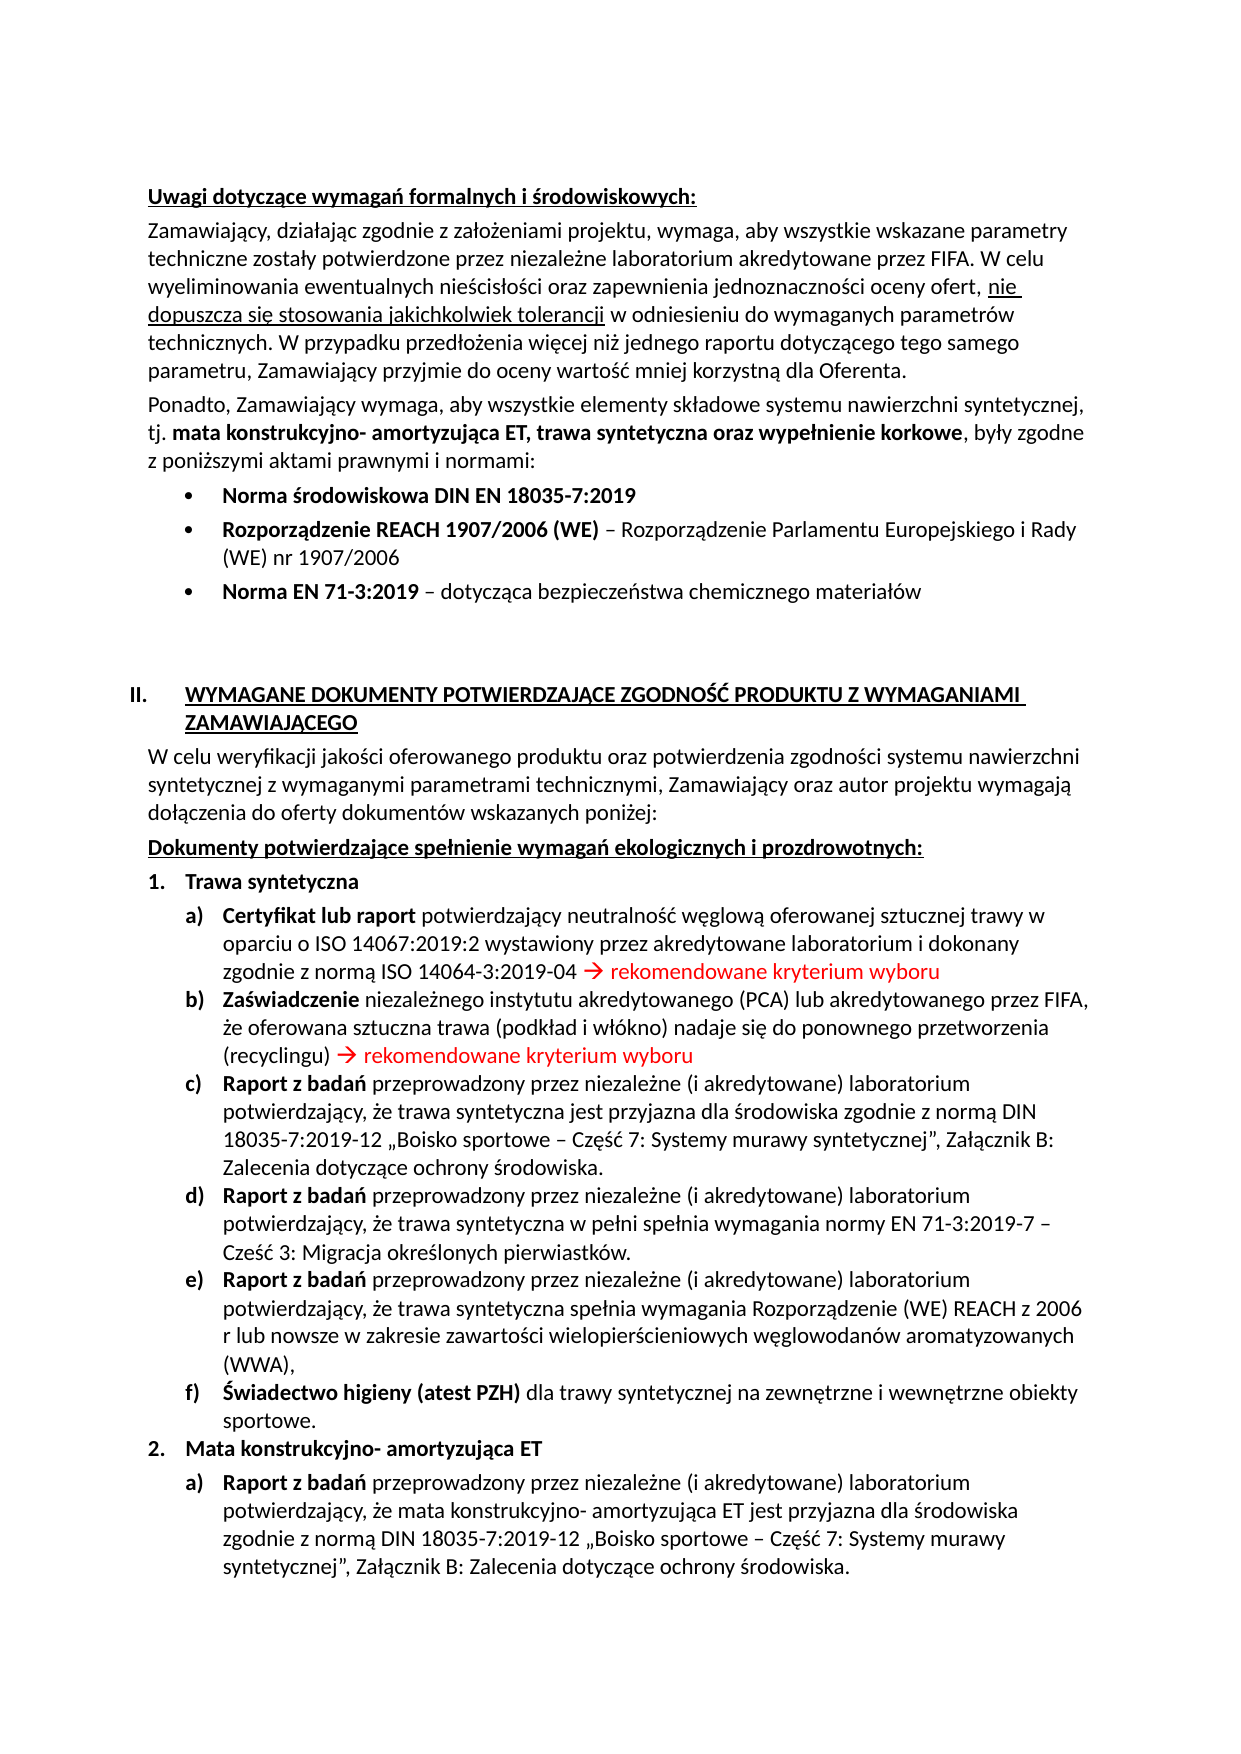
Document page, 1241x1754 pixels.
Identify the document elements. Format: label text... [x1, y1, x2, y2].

list Raport z badań przeprowadzony przez niezależne (i akredytowane) laboratorium potwierdzający, że trawa syntetyczna w pełni spełnia wymagania normy EN 71-3:2019-7 – Cześć 3: Migracja określonych pierwiastków. [185, 1182, 1093, 1266]
list Norma środowiskowa DIN EN 18035-7:2019 [185, 481, 1093, 509]
list Świadectwo higieny (atest PZH) dla trawy syntetycznej na zewnętrzne i wewnętrzne obiekty sportowe. [185, 1378, 1093, 1434]
text Uwagi dotyczące wymagań formalnych i środowiskowych: [148, 182, 1093, 210]
text Zamawiający, działając zgodnie z założeniami projektu, wymaga, aby wszystkie wskazane parametry techniczne zostały potwierdzone przez niezależne laboratorium akredytowane przez FIFA. W celu wyeliminowania ewentualnych nieścisłości oraz zapewnienia jednoznaczności oceny ofert, nie dopuszcza się stosowania jakichkolwiek tolerancji w odniesieniu do wymaganych parametrów technicznych. W przypadku przedłożenia więcej niż jednego raportu dotyczącego tego samego parametru, Zamawiający przyjmie do oceny wartość mniej korzystną dla Oferenta. [148, 216, 1093, 384]
list Zaświadczenie niezależnego instytutu akredytowanego (PCA) lub akredytowanego przez FIFA, że oferowana sztuczna trawa (podkład i włókno) nadaje się do ponownego przetworzenia (recyclingu) rekomendowane kryterium wyboru [185, 985, 1093, 1069]
list Raport z badań przeprowadzony przez niezależne (i akredytowane) laboratorium potwierdzający, że trawa syntetyczna jest przyjazna dla środowiska zgodnie z normą DIN 18035-7:2019-12 „Boisko sportowe – Część 7: Systemy murawy syntetycznej”, Załącznik B: Zalecenia dotyczące ochrony środowiska. [185, 1069, 1093, 1182]
list W celu weryfikacji jakości oferowanego produktu oraz potwierdzenia zgodności systemu nawierzchni syntetycznej z wymaganymi parametrami technicznymi, Zamawiający oraz autor projektu wymagają dołączenia do oferty dokumentów wskazanych poniżej: [148, 742, 1093, 827]
list Certyfikat lub raport potwierdzający neutralność węglową oferowanej sztucznej trawy w oparciu o ISO 14067:2019:2 wystawiony przez akredytowane laboratorium i dokonany zgodnie z normą ISO 14064-3:2019-04 rekomendowane kryterium wyboru [185, 901, 1093, 985]
list Mata konstrukcyjno- amortyzująca ET [148, 1434, 1093, 1462]
list WYMAGANE DOKUMENTY POTWIERDZAJĄCE ZGODNOŚĆ PRODUKTU Z WYMAGANIAMI ZAMAWIAJĄCEGO [148, 680, 1093, 736]
list Norma EN 71-3:2019 – dotycząca bezpieczeństwa chemicznego materiałów [185, 577, 1093, 605]
text Ponadto, Zamawiający wymaga, aby wszystkie elementy składowe systemu nawierzchni syntetycznej, tj. mata konstrukcyjno- amortyzująca ET, trawa syntetyczna oraz wypełnienie korkowe, były zgodne z poniższymi aktami prawnymi i normami: [148, 391, 1093, 474]
list Raport z badań przeprowadzony przez niezależne (i akredytowane) laboratorium potwierdzający, że trawa syntetyczna spełnia wymagania Rozporządzenie (WE) REACH z 2006 r lub nowsze w zakresie zawartości wielopierścieniowych węglowodanów aromatyzowanych (WWA), [185, 1266, 1093, 1378]
list Raport z badań przeprowadzony przez niezależne (i akredytowane) laboratorium potwierdzający, że mata konstrukcyjno- amortyzująca ET jest przyjazna dla środowiska zgodnie z normą DIN 18035-7:2019-12 „Boisko sportowe – Część 7: Systemy murawy syntetycznej”, Załącznik B: Zalecenia dotyczące ochrony środowiska. [185, 1468, 1093, 1580]
list Rozporządzenie REACH 1907/2006 (WE) – Rozporządzenie Parlamentu Europejskiego i Rady (WE) nr 1907/2006 [185, 515, 1093, 571]
list Dokumenty potwierdzające spełnienie wymagań ekologicznych i prozdrowotnych: [148, 833, 1093, 861]
list Trawa syntetyczna [148, 867, 1093, 895]
